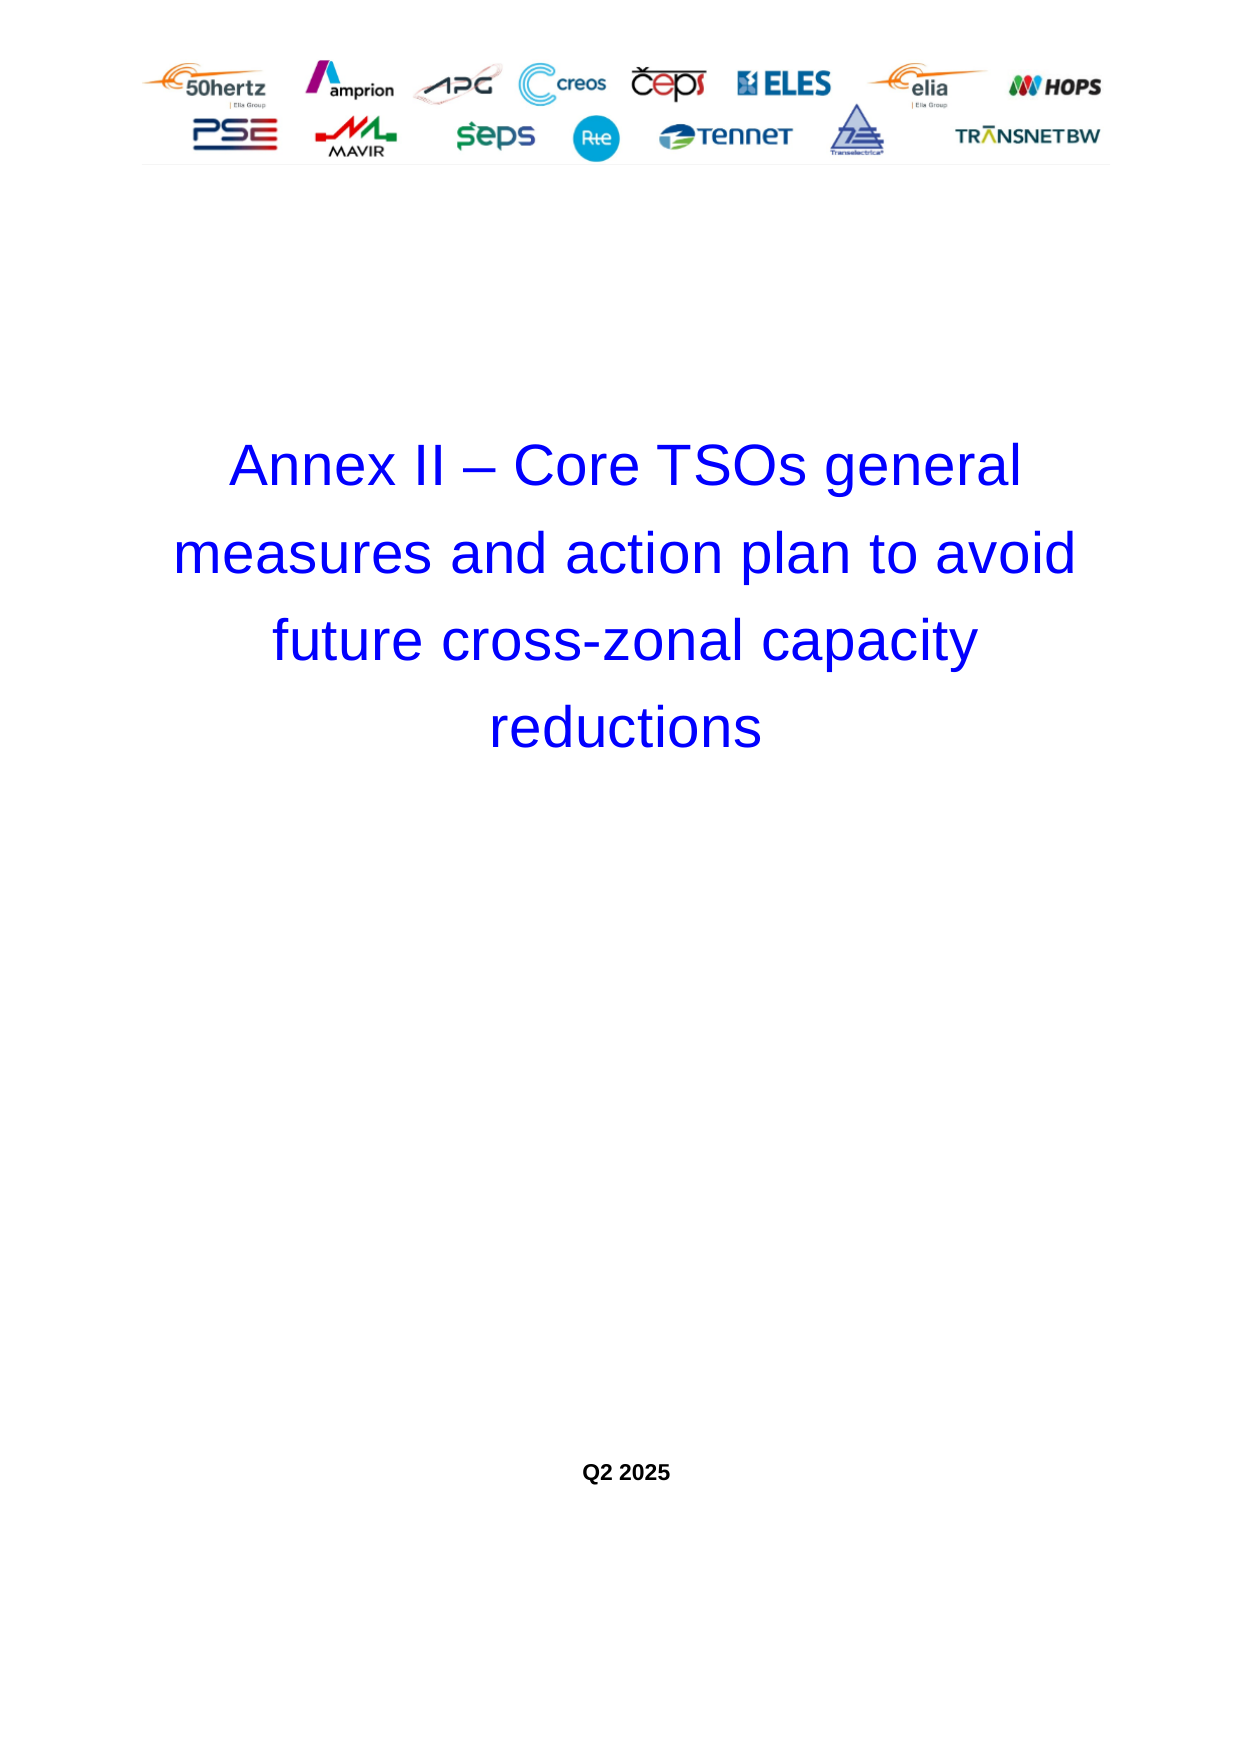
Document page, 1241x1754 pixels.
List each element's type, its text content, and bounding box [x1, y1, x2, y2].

picture [141, 59, 1111, 166]
title Annex II – Core TSOs general measures and action plan to avoid future cross-zonal capacity reductions [142, 431, 1110, 760]
text Q2 2025 [142, 1459, 1110, 1485]
